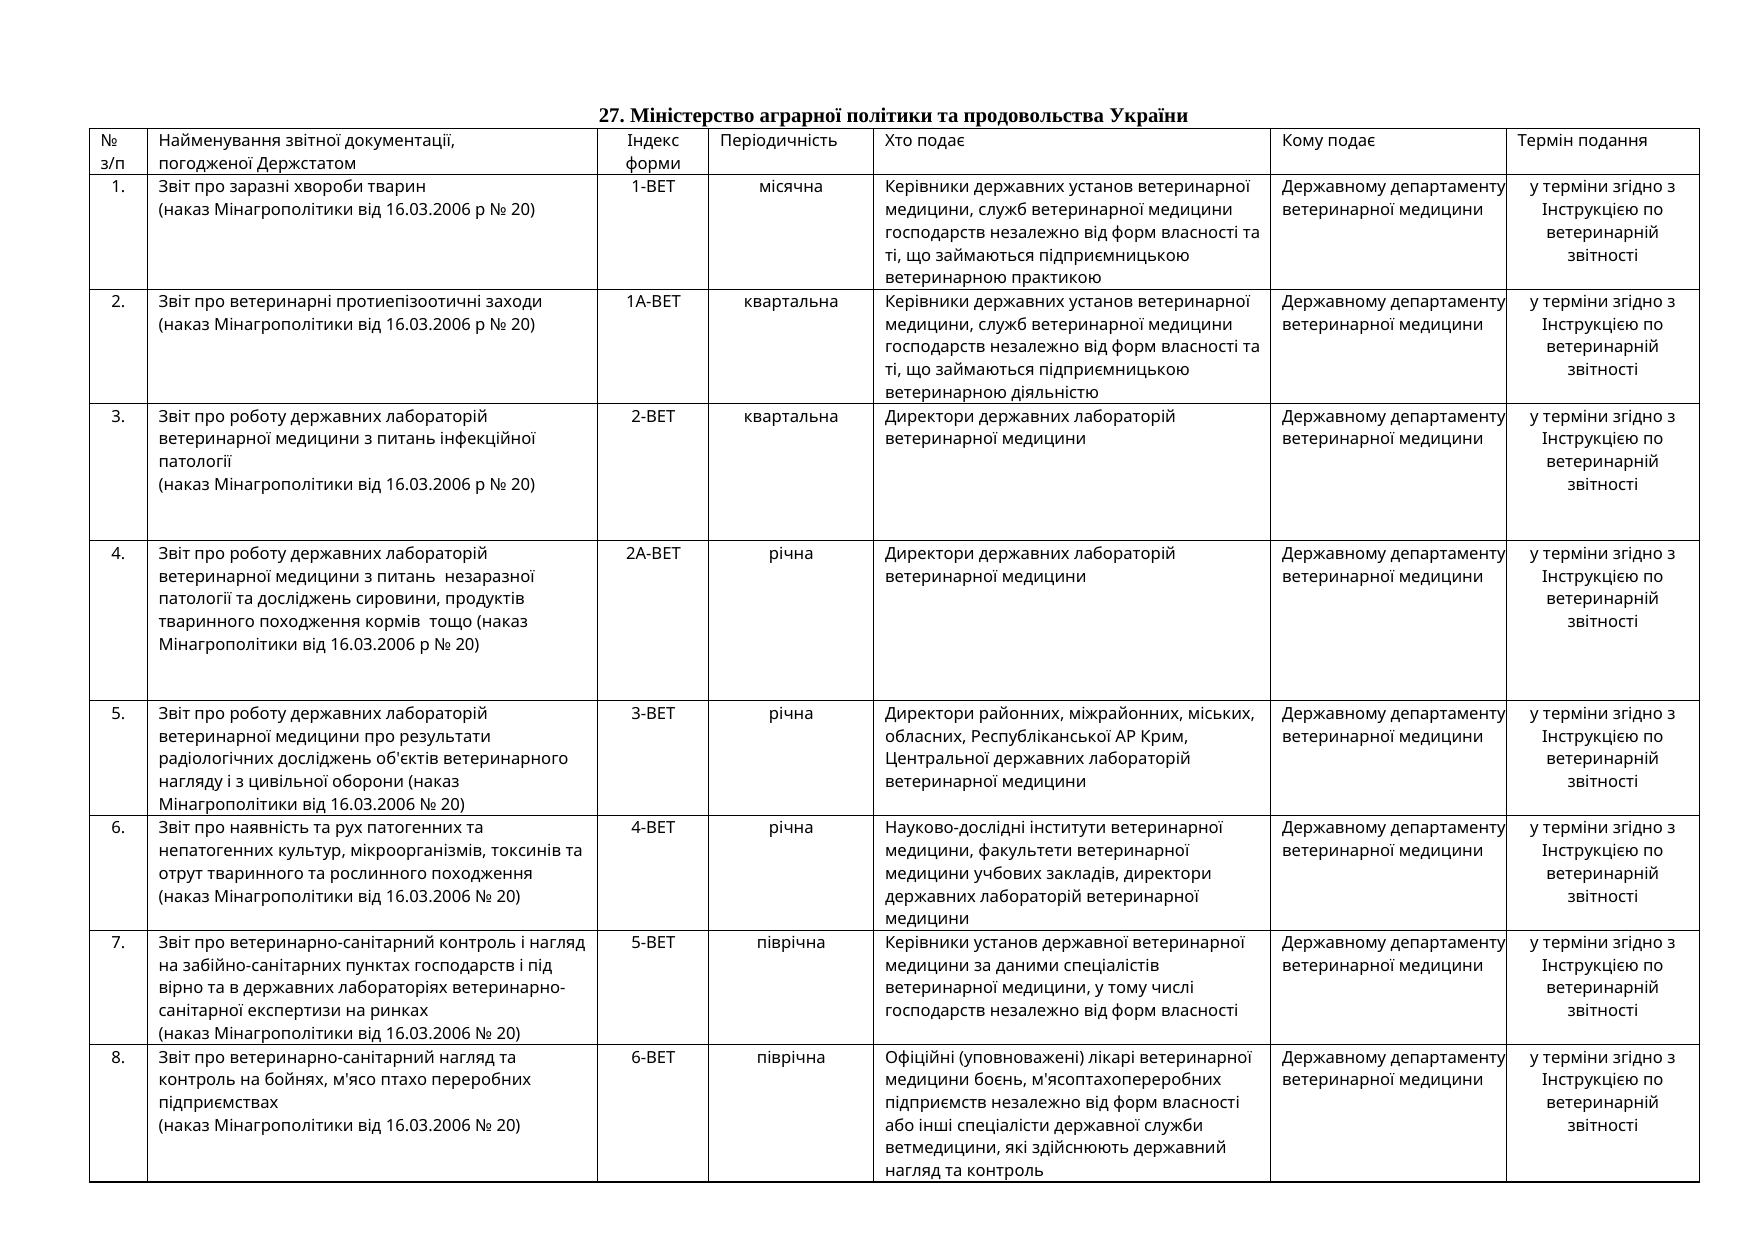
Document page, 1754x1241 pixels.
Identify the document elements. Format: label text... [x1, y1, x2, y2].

table_cell у терміни згідно з Інструкцією по ветеринарній звітності [1507, 404, 1699, 540]
table_cell Офіційні (уповноважені) лікарі ветеринарної медицини боєнь, м'ясоптахопереробних підприємств незалежно від форм власності або інші спеціалісти державної служби ветмедицини, які здійснюють державний нагляд та контроль [874, 1045, 1270, 1181]
table_cell 1-ВЕТ [598, 175, 708, 288]
table_cell 1А-ВЕТ [598, 290, 708, 403]
table_cell Державному департаменту ветеринарної медицини [1271, 931, 1506, 1044]
table_cell 3-ВЕТ [598, 701, 708, 815]
table_header Термін подання [1507, 129, 1699, 174]
table_cell 4. [90, 541, 147, 700]
table_cell Керівники державних установ ветеринарної медицини, служб ветеринарної медицини господарств незалежно від форм власності та ті, що займаються підприємницькою ветеринарною діяльністю [874, 290, 1270, 403]
table_cell піврічна [709, 1045, 873, 1181]
table_cell місячна [709, 175, 873, 288]
table_cell 4-ВЕТ [598, 816, 708, 929]
table_cell Звіт про наявність та рух патогенних та непатогенних культур, мікроорганізмів, токсинів та отрут тваринного та рослинного походження (наказ Мінагрополітики від 16.03.2006 № 20) [148, 816, 597, 929]
table_cell Державному департаменту ветеринарної медицини [1271, 404, 1506, 540]
table_cell піврічна [709, 931, 873, 1044]
table_cell 5-ВЕТ [598, 931, 708, 1044]
table_cell 6. [90, 816, 147, 929]
table_header Найменування звітної документації, погодженої Держстатом [148, 129, 597, 174]
text 27. Міністерство аграрної політики та продовольства України [88, 103, 1698, 127]
table_cell Державному департаменту ветеринарної медицини [1271, 290, 1506, 403]
table_cell у терміни згідно з Інструкцією по ветеринарній звітності [1507, 701, 1699, 815]
table_cell Звіт про ветеринарно-санітарний нагляд та контроль на бойнях, м'ясо птахо переробних підприємствах (наказ Мінагрополітики від 16.03.2006 № 20) [148, 1045, 597, 1181]
table_cell Керівники державних установ ветеринарної медицини, служб ветеринарної медицини господарств незалежно від форм власності та ті, що займаються підприємницькою ветеринарною практикою [874, 175, 1270, 288]
table_cell у терміни згідно з Інструкцією по ветеринарній звітності [1507, 541, 1699, 700]
table_cell квартальна [709, 290, 873, 403]
table_header Періодичність [709, 129, 873, 174]
table_header Кому подає [1271, 129, 1506, 174]
table_cell Науково-дослідні інститути ветеринарної медицини, факультети ветеринарної медицини учбових закладів, директори державних лабораторій ветеринарної медицини [874, 816, 1270, 929]
table_cell 2. [90, 290, 147, 403]
table_cell Керівники установ державної ветеринарної медицини за даними спеціалістів ветеринарної медицини, у тому числі господарств незалежно від форм власності [874, 931, 1270, 1044]
table_cell Звіт про роботу державних лабораторій ветеринарної медицини з питань інфекційної патології (наказ Мінагрополітики від 16.03.2006 р № 20) [148, 404, 597, 540]
table_header Індекс форми [598, 129, 708, 174]
table_cell 2-ВЕТ [598, 404, 708, 540]
table_cell у терміни згідно з Інструкцією по ветеринарній звітності [1507, 290, 1699, 403]
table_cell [1507, 1045, 1699, 1181]
table_cell Директори державних лабораторій ветеринарної медицини [874, 404, 1270, 540]
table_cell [1271, 1045, 1506, 1181]
table_cell Директори районних, міжрайонних, міських, обласних, Республіканської АР Крим, Центральної державних лабораторій ветеринарної медицини [874, 701, 1270, 815]
table_cell Звіт про роботу державних лабораторій ветеринарної медицини про результати радіологічних досліджень об'єктів ветеринарного нагляду і з цивільної оборони (наказ Мінагрополітики від 16.03.2006 № 20) [148, 701, 597, 815]
table_cell 1. [90, 175, 147, 288]
table_cell 7. [90, 931, 147, 1044]
table_cell 6-ВЕТ [598, 1045, 708, 1181]
table_cell Звіт про ветеринарно-санітарний контроль і нагляд на забійно-санітарних пунктах господарств і під вірно та в державних лабораторіях ветеринарно-санітарної експертизи на ринках (наказ Мінагрополітики від 16.03.2006 № 20) [148, 931, 597, 1044]
table_cell 2А-ВЕТ [598, 541, 708, 700]
table_cell Державному департаменту ветеринарної медицини [1271, 816, 1506, 929]
table_cell річна [709, 701, 873, 815]
table_cell 8. [90, 1045, 147, 1181]
table_header Хто подає [874, 129, 1270, 174]
table_cell річна [709, 816, 873, 929]
table_cell квартальна [709, 404, 873, 540]
table_cell Звіт про ветеринарні протиепізоотичні заходи (наказ Мінагрополітики від 16.03.2006 р № 20) [148, 290, 597, 403]
table_header № з/п [90, 129, 147, 174]
table_cell у терміни згідно з Інструкцією по ветеринарній звітності [1507, 931, 1699, 1044]
table_cell 5. [90, 701, 147, 815]
table_cell Звіт про роботу державних лабораторій ветеринарної медицини з питань незаразної патології та досліджень сировини, продуктів тваринного походження кормів тощо (наказ Мінагрополітики від 16.03.2006 р № 20) [148, 541, 597, 700]
table_cell Звіт про заразні хвороби тварин (наказ Мінагрополітики від 16.03.2006 р № 20) [148, 175, 597, 288]
table_cell Державному департаменту ветеринарної медицини [1271, 701, 1506, 815]
table_cell річна [709, 541, 873, 700]
table_cell у терміни згідно з Інструкцією по ветеринарній звітності [1507, 816, 1699, 929]
table_cell 3. [90, 404, 147, 540]
table_cell Державному департаменту ветеринарної медицини [1271, 175, 1506, 288]
table_cell у терміни згідно з Інструкцією по ветеринарній звітності [1507, 175, 1699, 288]
table_cell Директори державних лабораторій ветеринарної медицини [874, 541, 1270, 700]
table_cell Державному департаменту ветеринарної медицини [1271, 541, 1506, 700]
